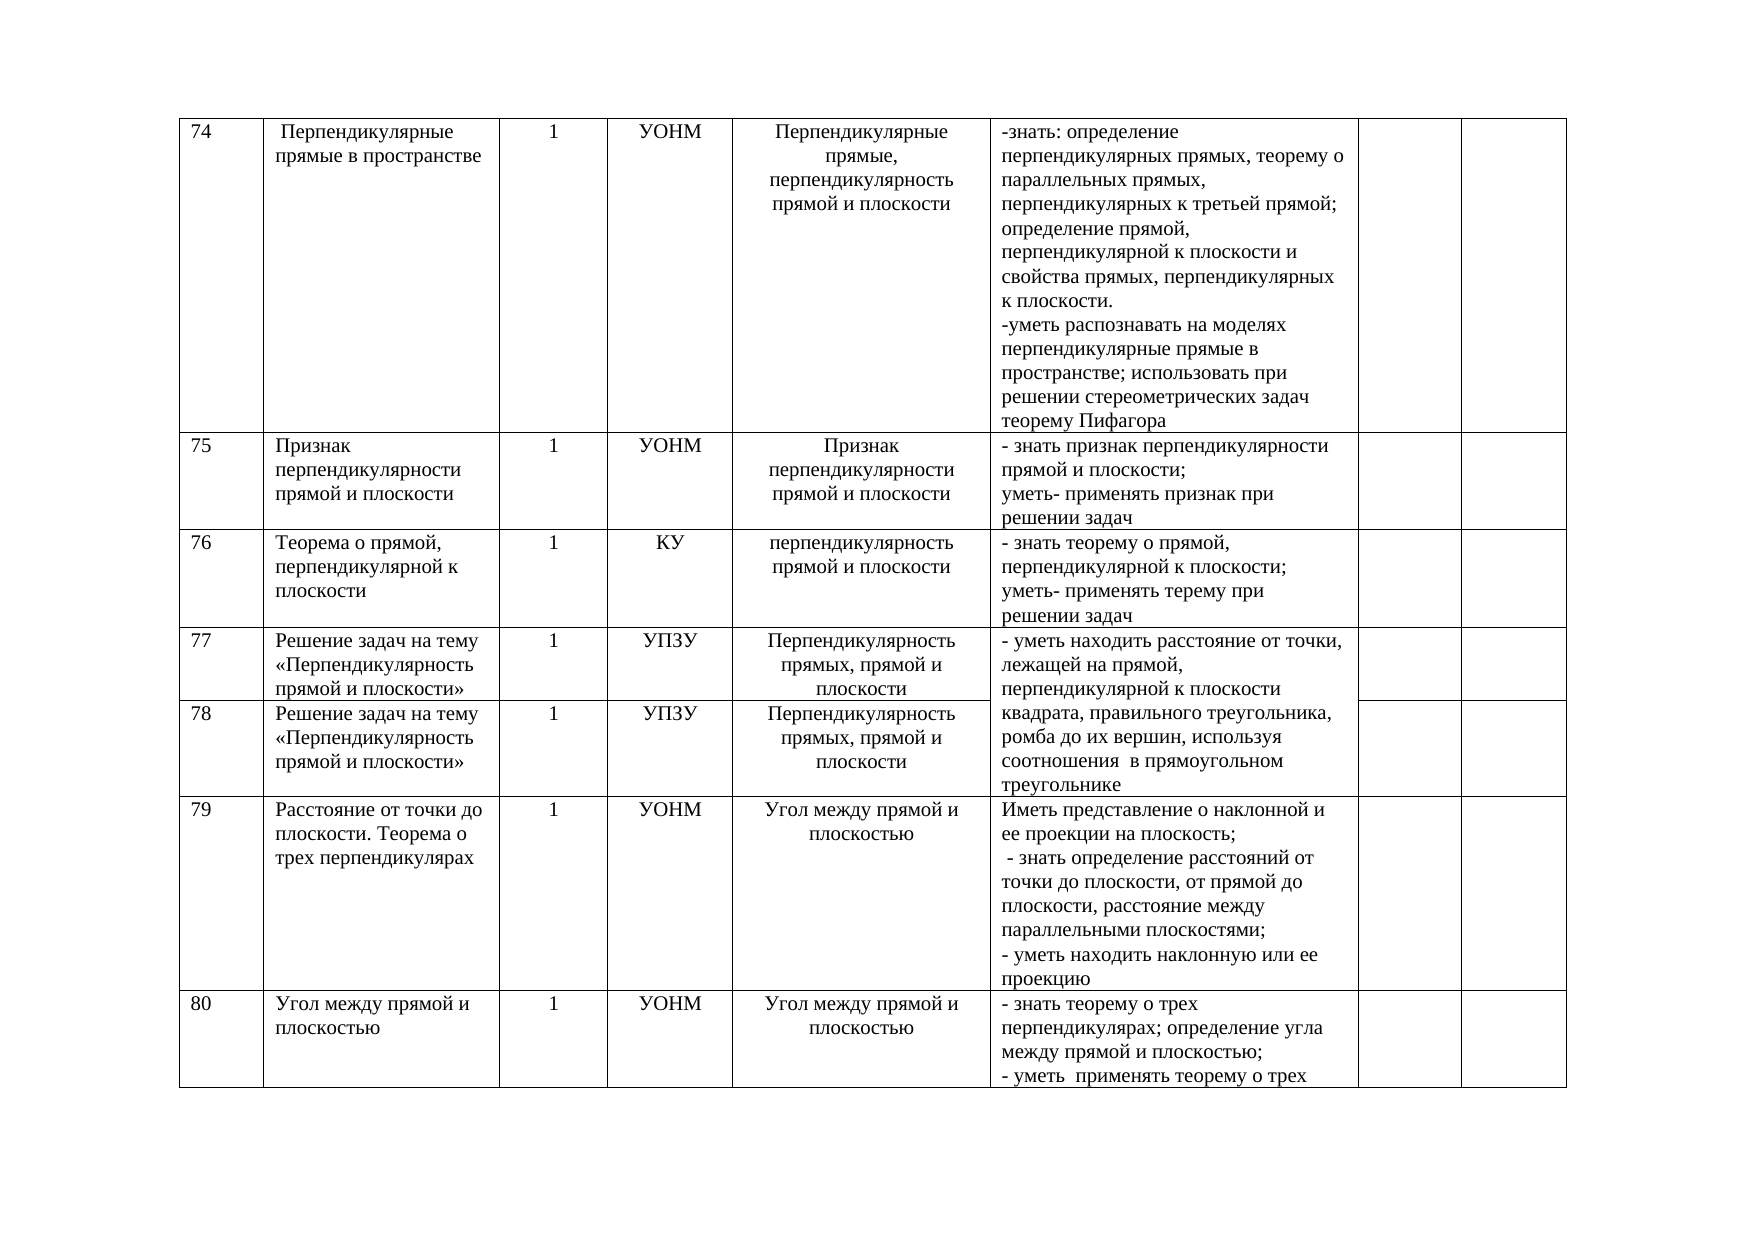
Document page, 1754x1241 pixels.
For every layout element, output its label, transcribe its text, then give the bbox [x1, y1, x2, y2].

table_cell 1 [500, 701, 607, 796]
table_cell [1462, 530, 1566, 627]
table_cell 79 [180, 797, 263, 989]
table_cell - уметь находить расстояние от точки, лежащей на прямой, перпендикулярной к плоскости квадрата, правильного треугольника, ромба до их вершин, используя соотношения в прямоугольном треугольнике [991, 628, 1358, 796]
table_cell 1 [500, 433, 607, 529]
table_cell [1462, 628, 1566, 700]
table_cell Теорема о прямой, перпендикулярной к плоскости [264, 530, 499, 627]
table_cell Признак перпендикулярности прямой и плоскости [733, 433, 990, 529]
table_cell [1359, 433, 1461, 529]
table_cell Перпендикулярность прямых, прямой и плоскости [733, 701, 990, 796]
table_cell Расстояние от точки до плоскости. Теорема о трех перпендикулярах [264, 797, 499, 989]
table_cell Перпендикулярные прямые, перпендикулярность прямой и плоскости [733, 119, 990, 432]
table_cell УПЗУ [608, 701, 732, 796]
table_cell - знать теорему о прямой, перпендикулярной к плоскости; уметь- применять терему при решении задач [991, 530, 1358, 627]
table_cell 74 [180, 119, 263, 432]
table_cell перпендикулярность прямой и плоскости [733, 530, 990, 627]
table_cell Признак перпендикулярности прямой и плоскости [264, 433, 499, 529]
table_cell 75 [180, 433, 263, 529]
table_cell Угол между прямой и плоскостью [733, 797, 990, 989]
table_cell УОНМ [608, 991, 732, 1087]
table_cell 76 [180, 530, 263, 627]
table_cell Перпендикулярность прямых, прямой и плоскости [733, 628, 990, 700]
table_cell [264, 991, 499, 1087]
table_cell [1359, 701, 1461, 796]
table_cell 1 [500, 628, 607, 700]
table_cell УОНМ [608, 797, 732, 989]
table_cell [1359, 119, 1461, 432]
table_cell 1 [500, 530, 607, 627]
table_cell [1462, 797, 1566, 989]
table_cell 77 [180, 628, 263, 700]
table_cell [1462, 119, 1566, 432]
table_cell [991, 991, 1358, 1087]
table_cell УОНМ [608, 433, 732, 529]
table_cell [1359, 797, 1461, 989]
table_cell 1 [500, 797, 607, 989]
table_cell УОНМ [608, 119, 732, 432]
table_cell Решение задач на тему «Перпендикулярность прямой и плоскости» [264, 628, 499, 700]
table_cell - знать признак перпендикулярности прямой и плоскости; уметь- применять признак при решении задач [991, 433, 1358, 529]
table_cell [733, 991, 990, 1087]
table_cell Решение задач на тему «Перпендикулярность прямой и плоскости» [264, 701, 499, 796]
table_cell 78 [180, 701, 263, 796]
table_cell [1462, 701, 1566, 796]
table_cell 1 [500, 119, 607, 432]
table_cell Перпендикулярные прямые в пространстве [264, 119, 499, 432]
table_cell 1 [500, 991, 607, 1087]
table_cell [1462, 991, 1566, 1087]
table_cell КУ [608, 530, 732, 627]
table_cell [1462, 433, 1566, 529]
table_cell -знать: определение перпендикулярных прямых, теорему о параллельных прямых, перпендикулярных к третьей прямой; определение прямой, перпендикулярной к плоскости и свойства прямых, перпендикулярных к плоскости. -уметь распознавать на моделях перпендикулярные прямые в пространстве; использовать при решении стереометрических задач теорему Пифагора [991, 119, 1358, 432]
table_cell УПЗУ [608, 628, 732, 700]
table_cell [1359, 628, 1461, 700]
table_cell 80 [180, 991, 263, 1087]
table_cell [1359, 991, 1461, 1087]
table_cell [1359, 530, 1461, 627]
